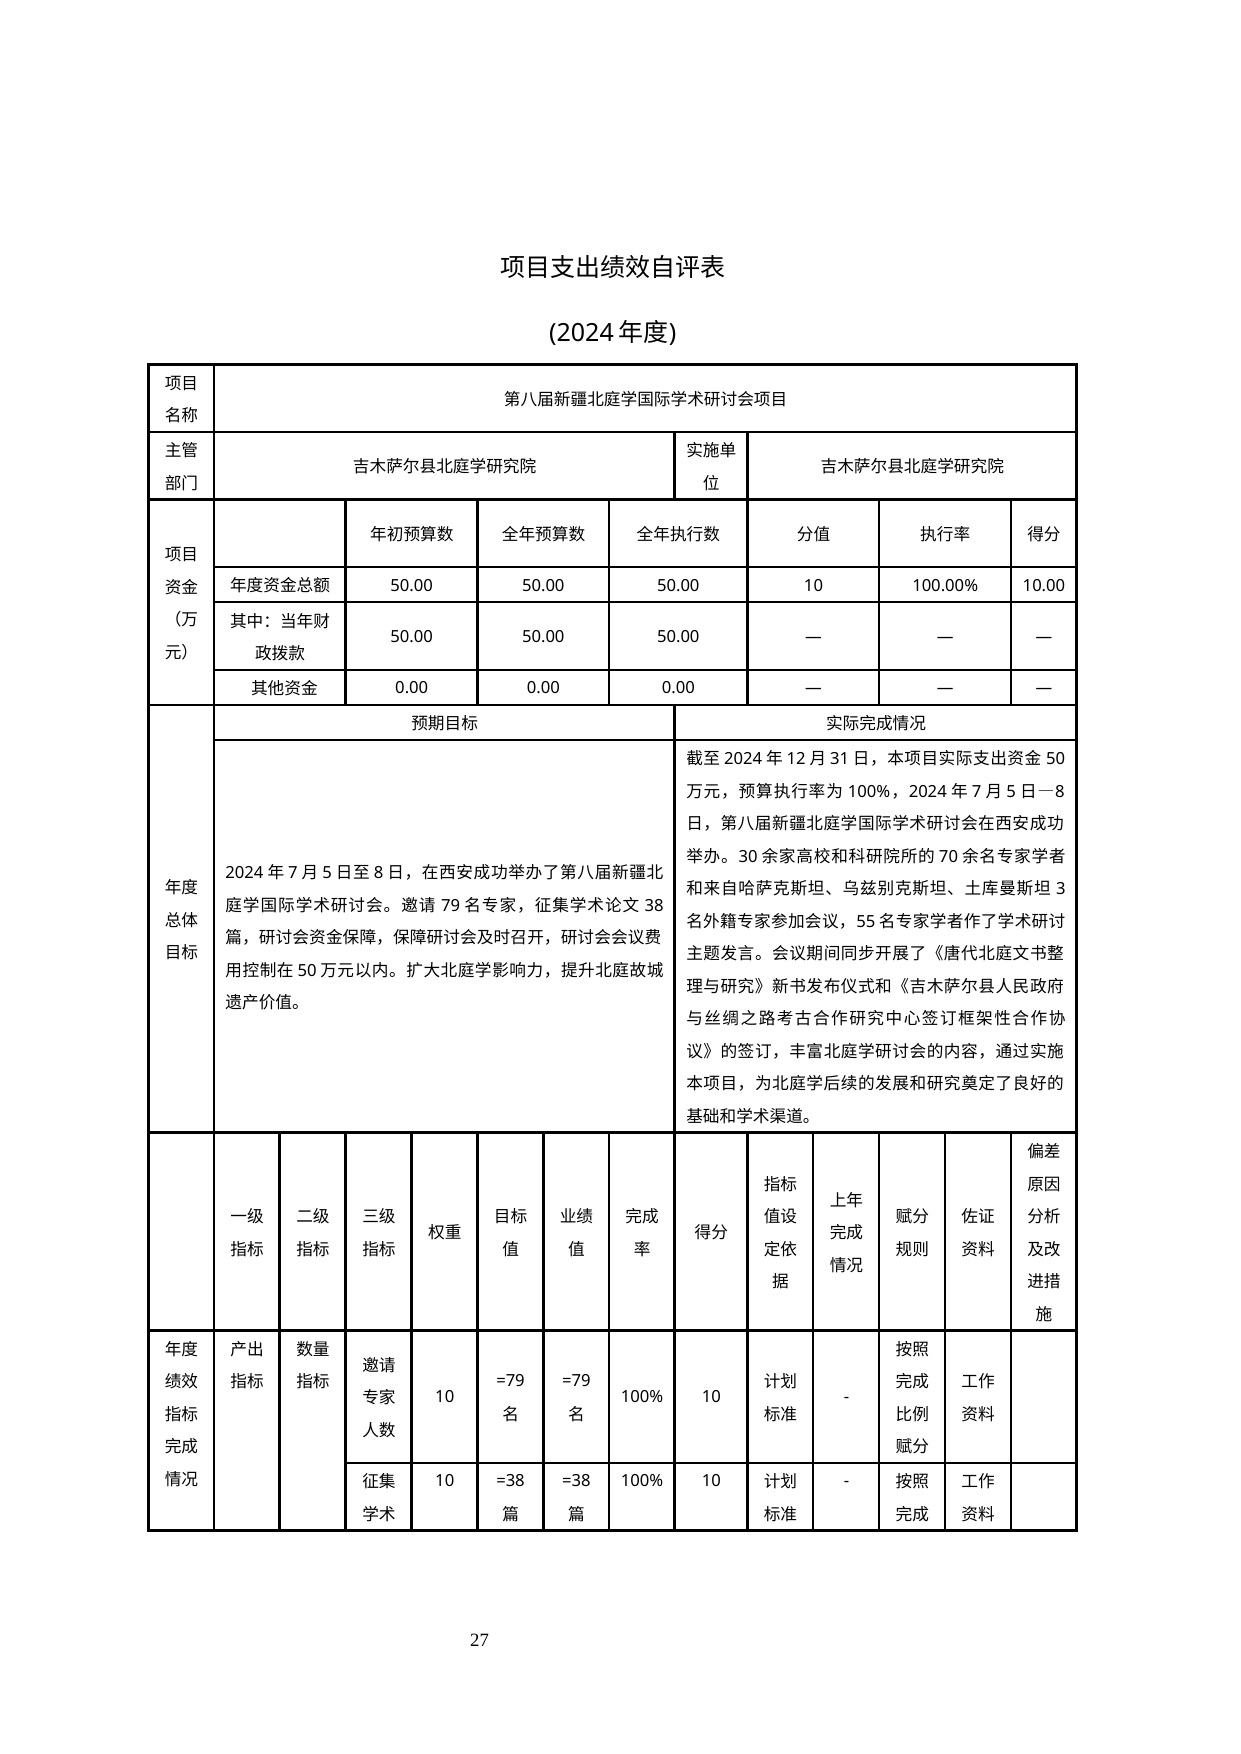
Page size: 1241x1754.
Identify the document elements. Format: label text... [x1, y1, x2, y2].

table_cell 项目资金（万元） [150, 501, 213, 703]
table_cell 10.00 [1012, 568, 1075, 601]
table_cell 数量指标 [281, 1332, 344, 1529]
table_cell =79名 [479, 1332, 542, 1461]
table_cell 50.00 [347, 603, 476, 668]
table_cell 征集学术论文篇数 [347, 1464, 410, 1529]
table_cell 0.00 [610, 671, 746, 703]
table_cell [215, 501, 344, 566]
table_cell 10 [413, 1332, 476, 1461]
table_cell 100.00% [880, 568, 1010, 601]
table_cell 一级指标 [215, 1134, 278, 1329]
table_cell 年度绩效指标完成情况 [150, 1332, 213, 1529]
table_cell 0.00 [347, 671, 476, 703]
table_cell 2024年7月5日至8日，在西安成功举办了第八届新疆北庭学国际学术研讨会。邀请79名专家，征集学术论文38篇，研讨会资金保障，保障研讨会及时召开，研讨会会议费用控制在50万元以内。扩大北庭学影响力，提升北庭故城遗产价值。 [215, 741, 673, 1131]
table_cell 0.00 [479, 671, 608, 703]
table_cell 50.00 [610, 568, 746, 601]
table_cell =38篇 [545, 1464, 608, 1529]
table_cell 完成率 [610, 1134, 673, 1329]
table_cell 权重 [413, 1134, 476, 1329]
table_cell 吉木萨尔县北庭学研究院 [749, 433, 1075, 498]
table_cell (2024年度) [148, 298, 1077, 363]
table_cell 实施单位 [676, 433, 746, 498]
table_cell 上年完成情况 [814, 1134, 878, 1329]
table_cell 目标值 [479, 1134, 542, 1329]
table_cell 其中：当年财政拨款 [215, 603, 344, 668]
table_cell 计划标准 [749, 1464, 812, 1529]
table_cell 工作资料 [946, 1464, 1010, 1529]
table_cell 年度资金总额 [215, 568, 344, 601]
table_cell =38篇 [479, 1464, 542, 1529]
table_cell [1012, 1464, 1075, 1529]
table_cell 邀请专家人数 [347, 1332, 410, 1461]
table_cell 实际完成情况 [676, 706, 1075, 739]
table_cell 50.00 [479, 603, 608, 668]
table_cell 50.00 [610, 603, 746, 668]
table_cell 年初预算数 [347, 501, 476, 566]
table_cell 10 [676, 1332, 746, 1461]
table_cell 赋分规则 [880, 1134, 944, 1329]
table_cell 50.00 [347, 568, 476, 601]
table_cell - [814, 1464, 878, 1529]
table_cell [150, 1134, 213, 1329]
table_cell 50.00 [479, 568, 608, 601]
table_cell 预期目标 [215, 706, 673, 739]
table_cell — [749, 603, 878, 668]
table_cell 得分 [1012, 501, 1075, 566]
table_cell 得分 [676, 1134, 746, 1329]
table_cell 计划标准 [749, 1332, 812, 1461]
table_cell 第八届新疆北庭学国际学术研讨会项目 [215, 366, 1075, 431]
table_cell 项目名称 [150, 366, 213, 431]
table_cell 佐证资料 [946, 1134, 1010, 1329]
table_cell 10 [676, 1464, 746, 1529]
table_cell 二级指标 [281, 1134, 344, 1329]
table_cell 其他资金 [215, 671, 344, 703]
table_cell 执行率 [880, 501, 1010, 566]
table_cell 指标值设定依据 [749, 1134, 812, 1329]
table_cell 年度总体目标 [150, 706, 213, 1131]
table_cell — [1012, 603, 1075, 668]
table_cell 全年预算数 [479, 501, 608, 566]
table_cell — [880, 603, 1010, 668]
table_cell 10 [413, 1464, 476, 1529]
table_cell 产出指标 [215, 1332, 278, 1529]
table_cell — [749, 671, 878, 703]
table_cell 按照完成比例赋分 [880, 1332, 944, 1461]
table_cell - [814, 1332, 878, 1461]
table_cell 主管部门 [150, 433, 213, 498]
table_cell =79名 [545, 1332, 608, 1461]
table_cell 偏差原因分析及改进措施 [1012, 1134, 1075, 1329]
table_cell 10 [749, 568, 878, 601]
table_cell — [1012, 671, 1075, 703]
table_header 项目支出绩效自评表 [148, 233, 1077, 298]
table_cell 按照完成比例赋分 [880, 1464, 944, 1529]
table_cell 全年执行数 [610, 501, 746, 566]
table_cell 业绩值 [545, 1134, 608, 1329]
table_cell 分值 [749, 501, 878, 566]
table_cell [1012, 1332, 1075, 1461]
table_cell — [880, 671, 1010, 703]
table_cell 100% [610, 1332, 673, 1461]
table_cell 工作资料 [946, 1332, 1010, 1461]
table_cell 100% [610, 1464, 673, 1529]
table_cell 截至2024年12月31日，本项目实际支出资金50万元，预算执行率为100%，2024年7月5日—8日，第八届新疆北庭学国际学术研讨会在西安成功举办。30余家高校和科研院所的70余名专家学者和来自哈萨克斯坦、乌兹别克斯坦、土库曼斯坦3名外籍专家参加会议，55名专家学者作了学术研讨主题发言。会议期间同步开展了《唐代北庭文书整理与研究》新书发布仪式和《吉木萨尔县人民政府与丝绸之路考古合作研究中心签订框架性合作协议》的签订，丰富北庭学研讨会的内容，通过实施本项目，为北庭学后续的发展和研究奠定了良好的基础和学术渠道。 [676, 741, 1075, 1131]
table_cell 三级指标 [347, 1134, 410, 1329]
table_cell 吉木萨尔县北庭学研究院 [215, 433, 673, 498]
